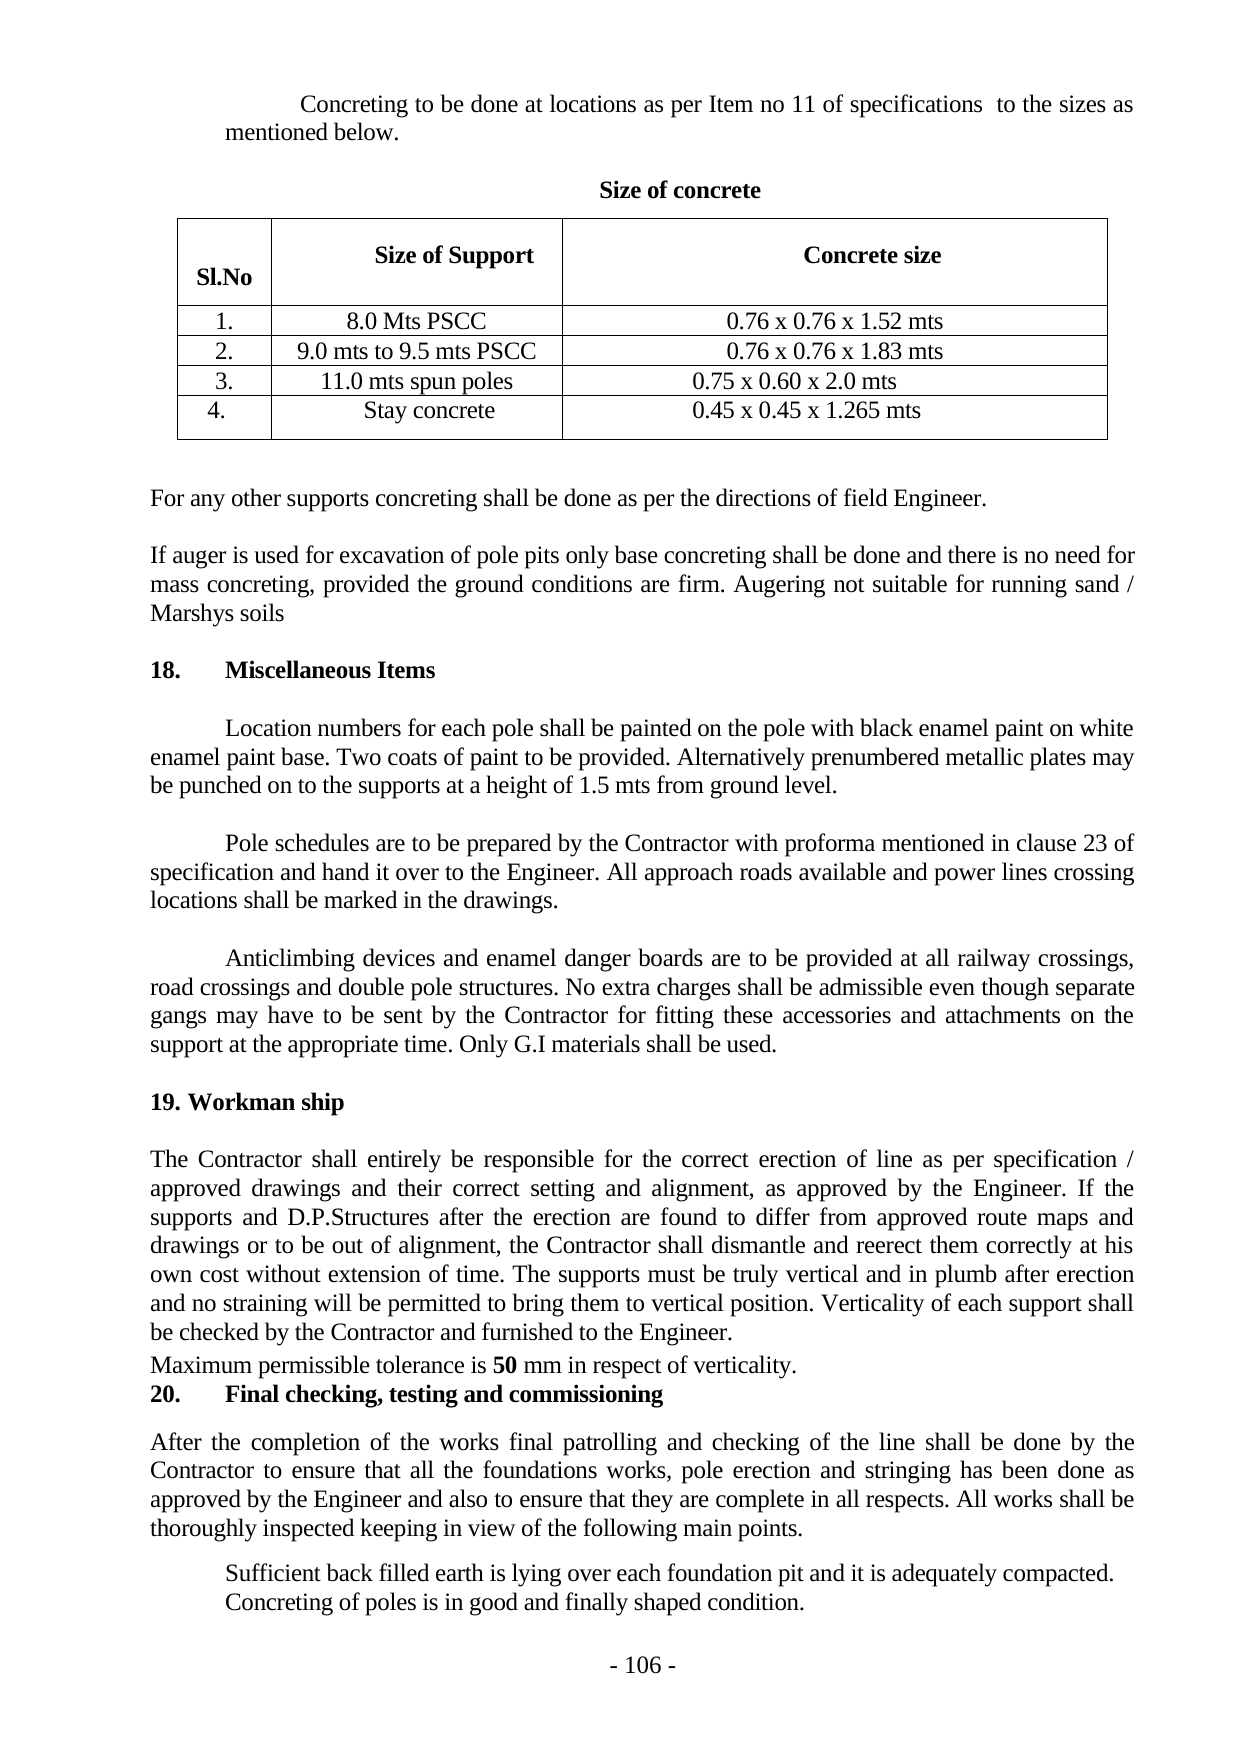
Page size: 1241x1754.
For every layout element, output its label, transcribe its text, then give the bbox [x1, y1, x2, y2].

text Size of concrete [150, 175, 1135, 204]
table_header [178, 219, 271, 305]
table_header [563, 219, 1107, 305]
text Concreting of poles is in good and finally shaped condition. [150, 1587, 1135, 1616]
text Sufficient back filled earth is lying over each foundation pit and it is adequately compacted. [150, 1558, 1135, 1587]
text 18. Miscellaneous Items [150, 655, 1135, 684]
text Maximum permissible tolerance is 50 mm in respect of verticality. [150, 1350, 1135, 1379]
text After the completion of the works final patrolling and checking of the line shall be done by the Contractor to ensure that all the foundations works, pole erection and stringing has been done as approved by the Engineer and also to ensure that they are complete in all respects. All works shall be thoroughly inspected keeping in view of the following main points. [150, 1427, 1135, 1542]
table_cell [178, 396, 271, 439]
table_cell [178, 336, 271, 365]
list Workman ship [150, 1087, 1135, 1115]
text Pole schedules are to be prepared by the Contractor with proforma mentioned in clause 23 of specification and hand it over to the Engineer. All approach roads available and power lines crossing locations shall be marked in the drawings. [150, 828, 1135, 914]
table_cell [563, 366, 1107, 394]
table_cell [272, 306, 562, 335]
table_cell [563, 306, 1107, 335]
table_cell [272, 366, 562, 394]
text Anticlimbing devices and enamel danger boards are to be provided at all railway crossings, road crossings and double pole structures. No extra charges shall be admissible even though separate gangs may have to be sent by the Contractor for fitting these accessories and attachments on the support at the appropriate time. Only G.I materials shall be used. [150, 943, 1135, 1058]
text The Contractor shall entirely be responsible for the correct erection of line as per specification / approved drawings and their correct setting and alignment, as approved by the Engineer. If the supports and D.P.Structures after the erection are found to differ from approved route maps and drawings or to be out of alignment, the Contractor shall dismantle and reerect them correctly at his own cost without extension of time. The supports must be truly vertical and in plumb after erection and no straining will be permitted to bring them to vertical position. Verticality of each support shall be checked by the Contractor and furnished to the Engineer. [150, 1144, 1135, 1345]
text For any other supports concreting shall be done as per the directions of field Engineer. [150, 483, 1135, 512]
list If auger is used for excavation of pole pits only base concreting shall be done and there is no need for mass concreting, provided the ground conditions are firm. Augering not suitable for running sand / Marshys soils [75, 540, 1135, 627]
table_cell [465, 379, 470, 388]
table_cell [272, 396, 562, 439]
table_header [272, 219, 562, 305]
list Concreting to be done at locations as per Item no 11 of specifications to the sizes as mentioned below. [150, 89, 1135, 146]
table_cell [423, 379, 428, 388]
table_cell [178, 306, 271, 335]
text 20. Final checking, testing and commissioning [150, 1379, 1135, 1408]
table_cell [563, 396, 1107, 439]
text Location numbers for each pole shall be painted on the pole with black enamel paint on white enamel paint base. Two coats of paint to be provided. Alternatively prenumbered metallic plates may be punched on to the supports at a height of 1.5 mts from ground level. [150, 713, 1135, 799]
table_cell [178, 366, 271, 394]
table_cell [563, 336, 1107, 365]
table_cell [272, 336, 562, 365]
